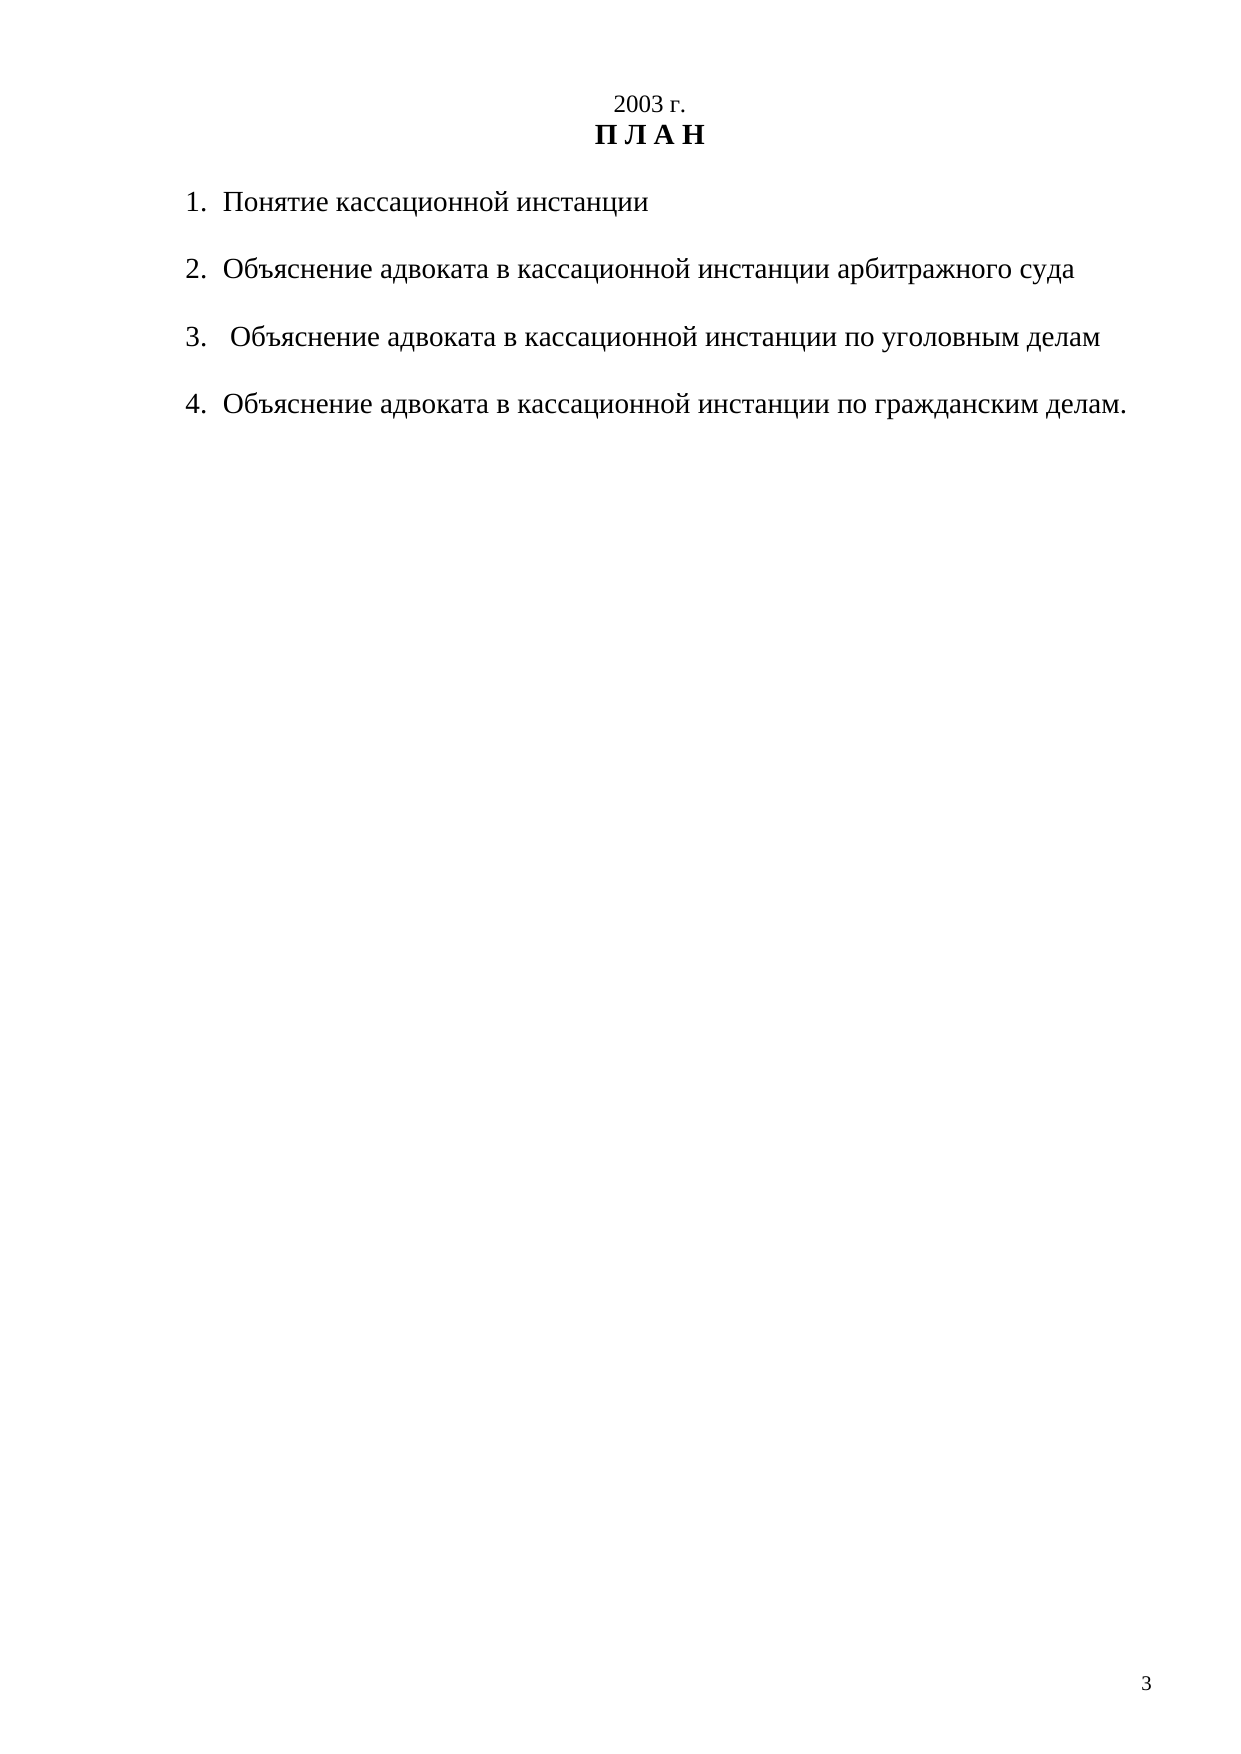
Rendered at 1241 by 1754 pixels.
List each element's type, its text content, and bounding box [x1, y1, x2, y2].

subtitle П Л А Н [148, 117, 1152, 151]
list Объяснение адвоката в кассационной инстанции арбитражного суда [185, 252, 1152, 285]
text 2003 г. [148, 89, 1152, 117]
list Объяснение адвоката в кассационной инстанции по гражданским делам. [185, 386, 1152, 419]
list Понятие кассационной инстанции [185, 184, 1152, 218]
list Объяснение адвоката в кассационной инстанции по уголовным делам [185, 319, 1152, 352]
